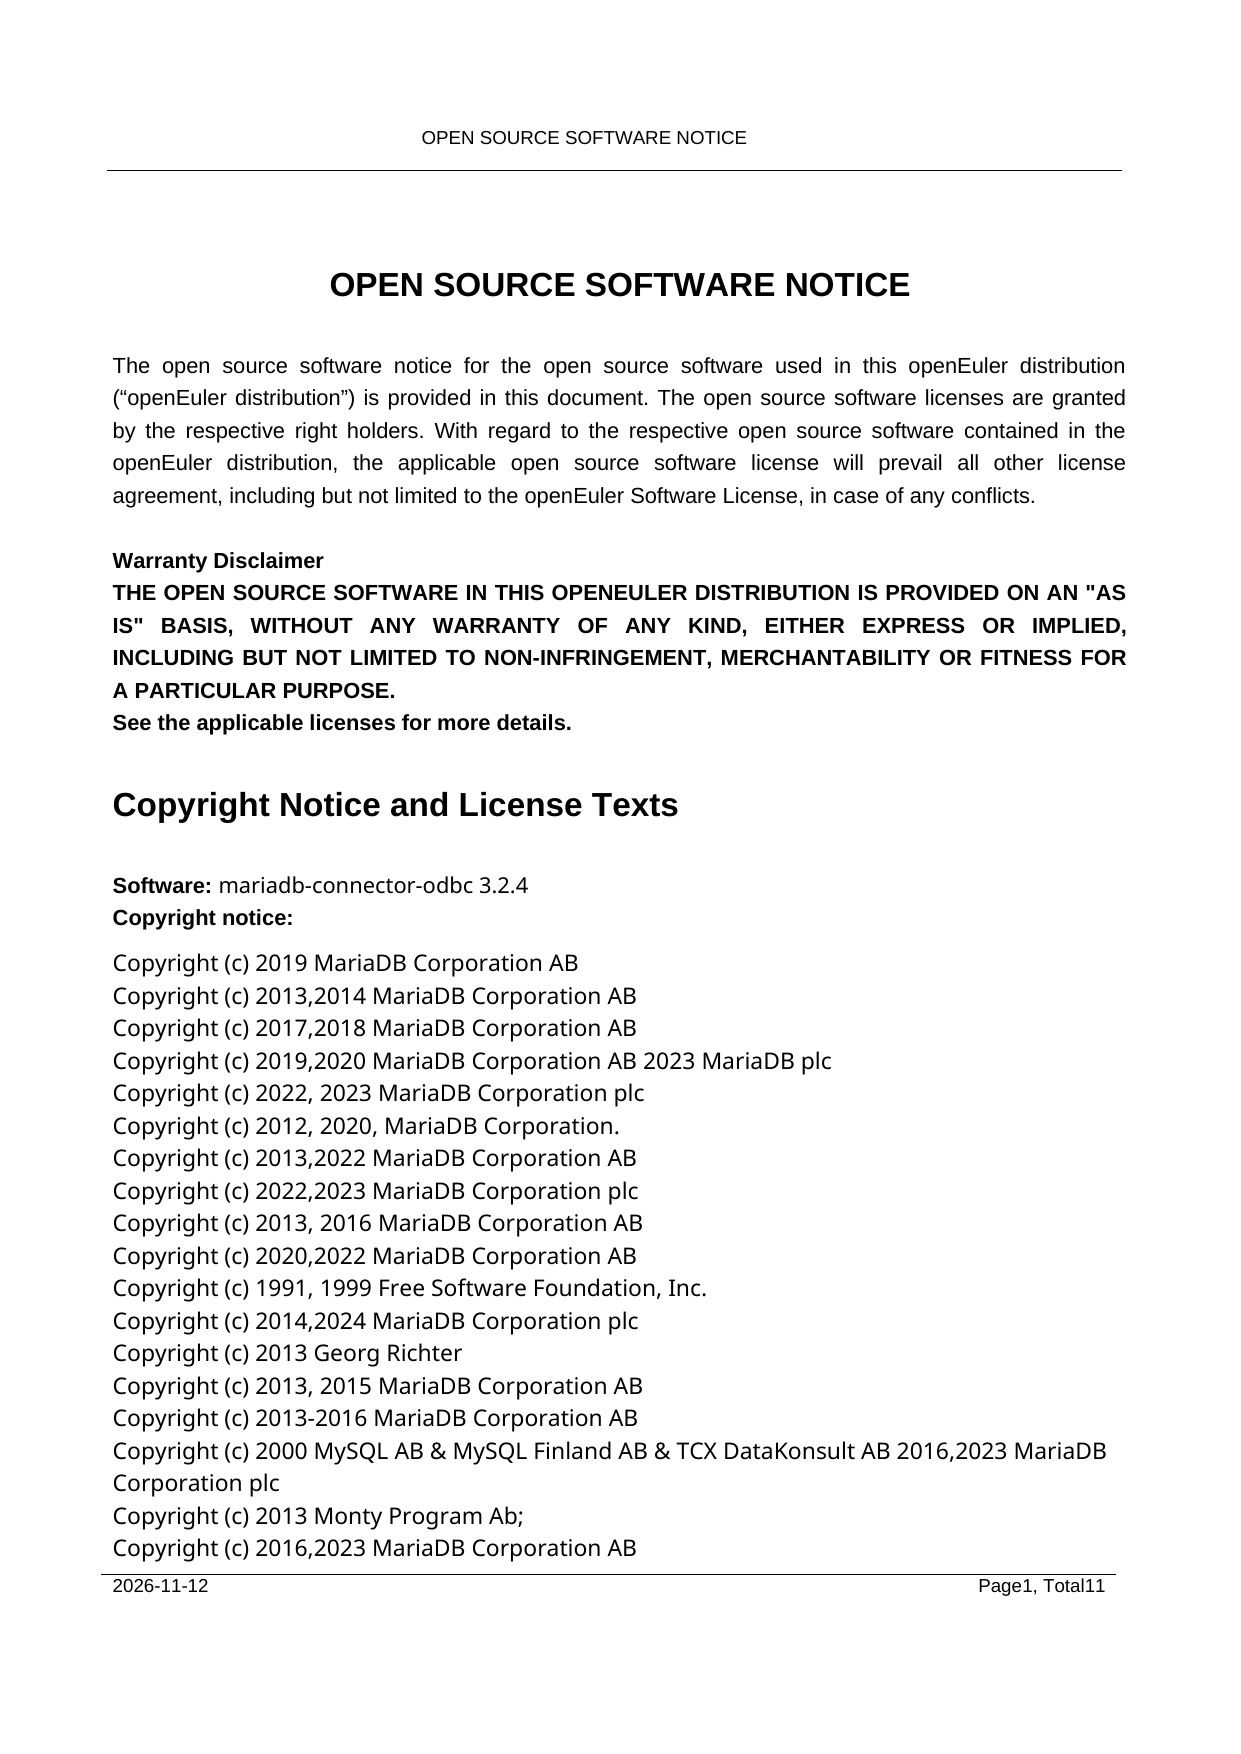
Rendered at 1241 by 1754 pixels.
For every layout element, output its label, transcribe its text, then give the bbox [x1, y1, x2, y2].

text The open source software notice for the open source software used in this openEuler distribution (“openEuler distribution”) is provided in this document. The open source software licenses are granted by the respective right holders. With regard to the respective open source software contained in the openEuler distribution, the applicable open source software license will prevail all other license agreement, including but not limited to the openEuler Software License, in case of any conflicts. [112, 349, 1128, 511]
text Copyright notice: [112, 901, 1128, 934]
text THE OPEN SOURCE SOFTWARE IN THIS OPENEULER DISTRIBUTION IS PROVIDED ON AN "AS IS" BASIS, WITHOUT ANY WARRANTY OF ANY KIND, EITHER EXPRESS OR IMPLIED, INCLUDING BUT NOT LIMITED TO NON-INFRINGEMENT, MERCHANTABILITY OR FITNESS FOR A PARTICULAR PURPOSE. See the applicable licenses for more details. [112, 576, 1128, 739]
title Software: mariadb-connector-odbc 3.2.4 [112, 869, 1128, 901]
text Copyright Notice and License Texts [112, 771, 1128, 836]
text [112, 947, 1128, 1564]
text OPEN SOURCE SOFTWARE NOTICE [112, 251, 1128, 316]
text Warranty Disclaimer [112, 544, 1128, 576]
